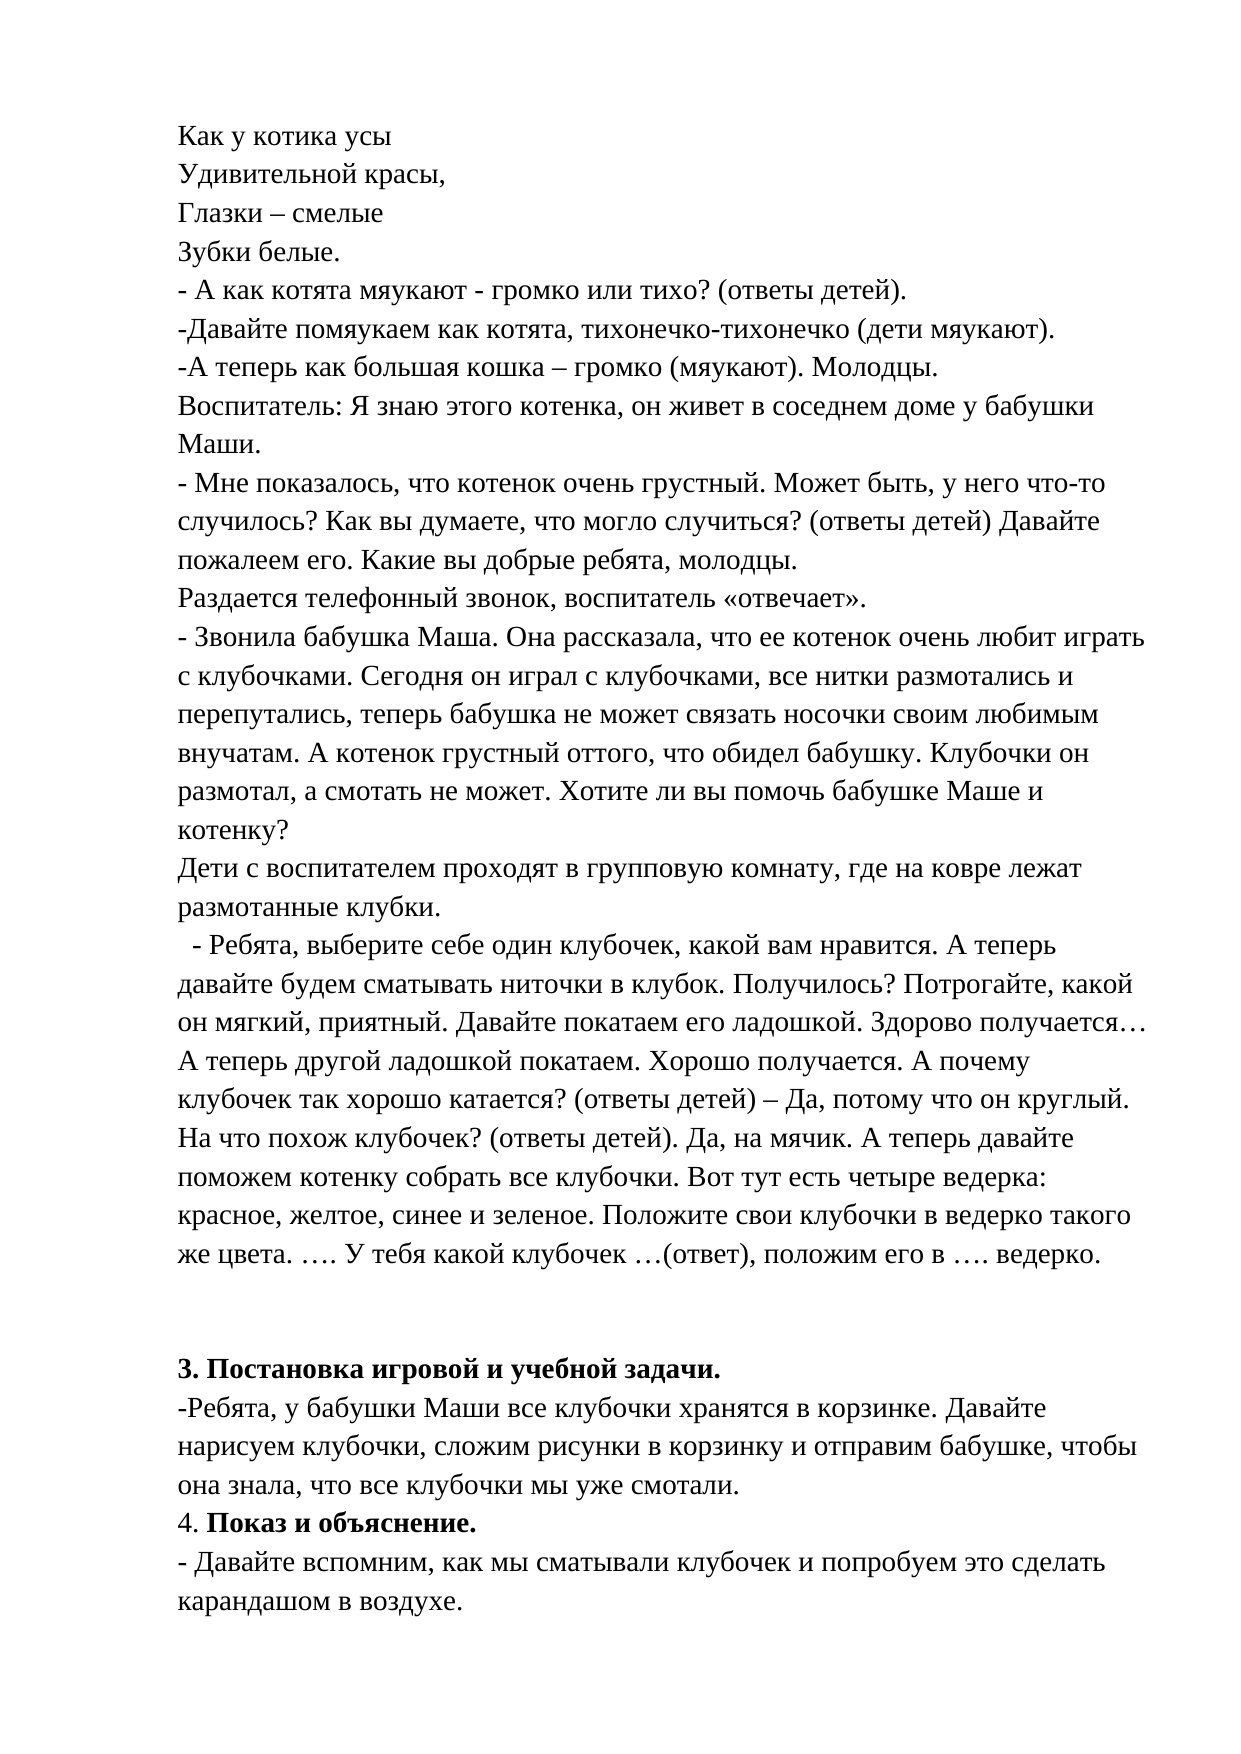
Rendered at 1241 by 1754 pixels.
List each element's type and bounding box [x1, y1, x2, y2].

text [177, 118, 1152, 1616]
